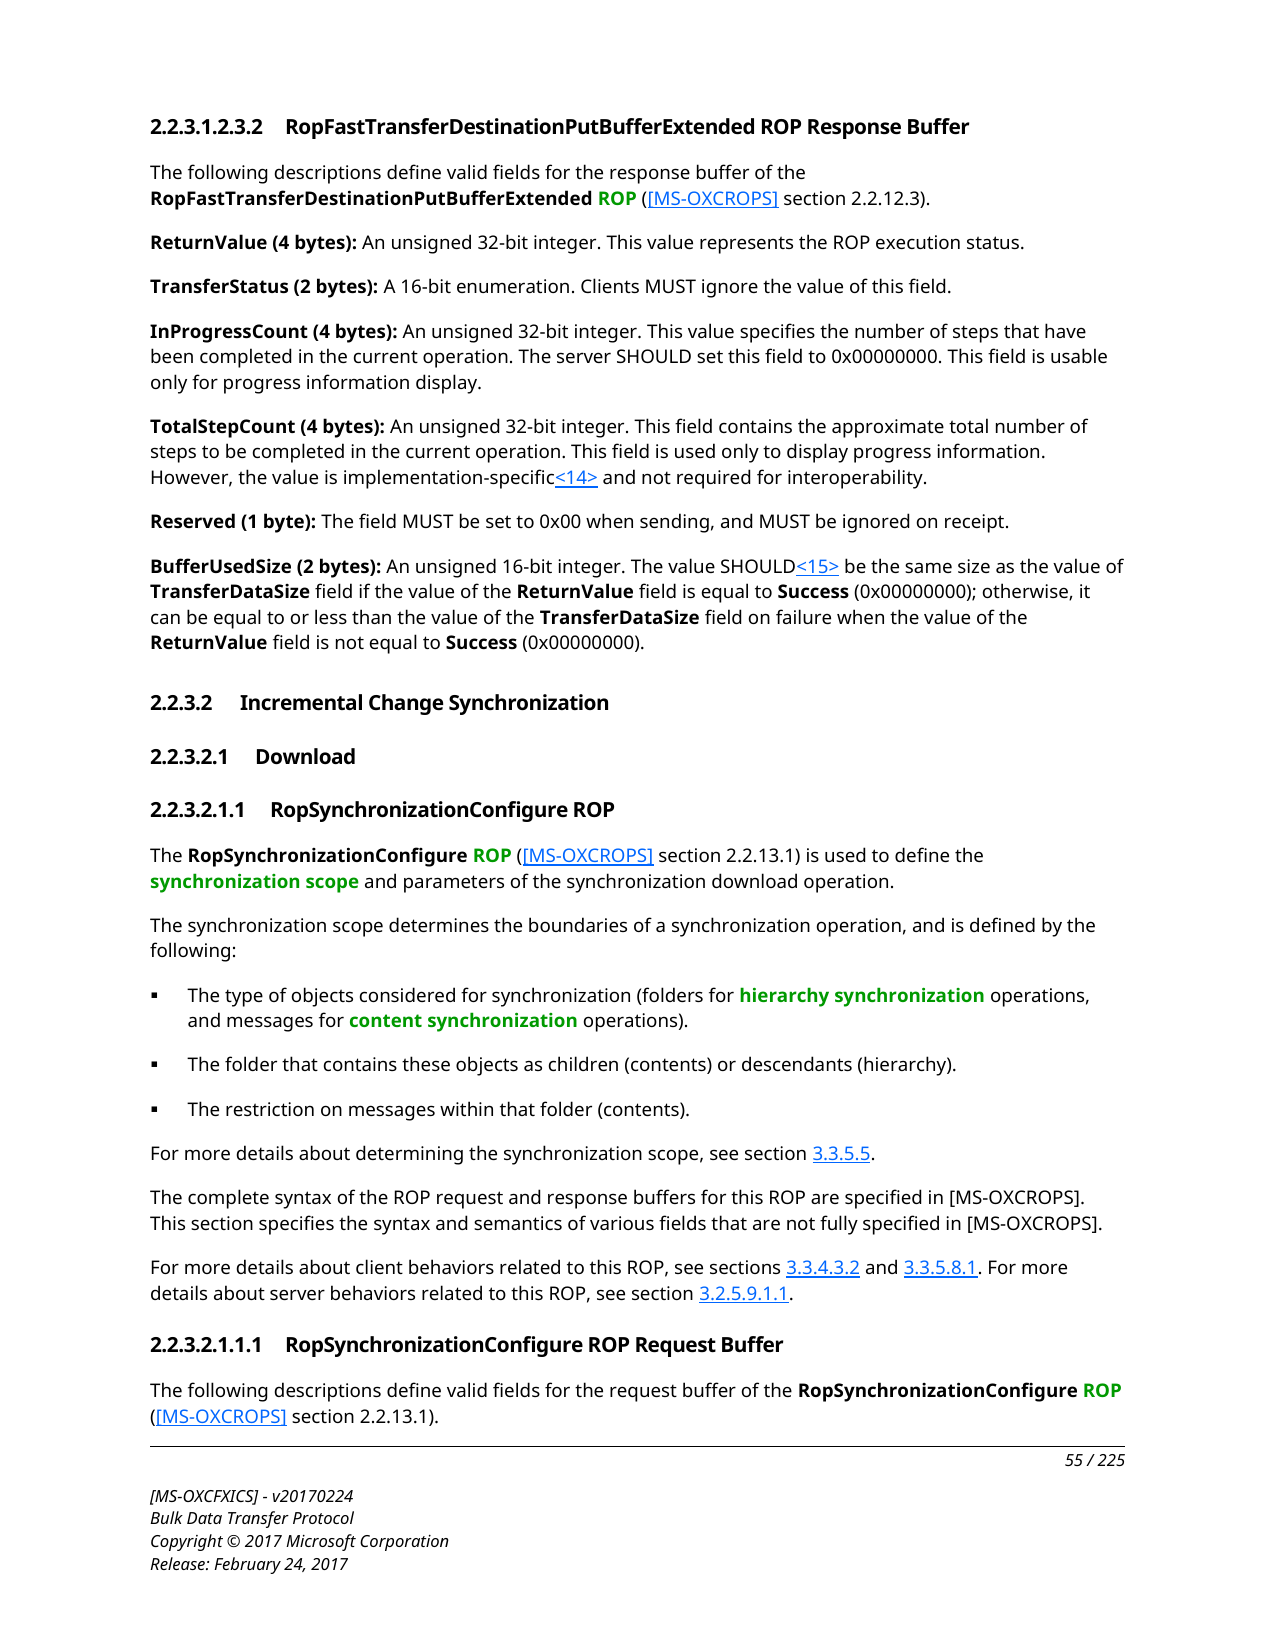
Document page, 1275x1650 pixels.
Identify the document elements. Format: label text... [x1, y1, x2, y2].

list The restriction on messages within that folder (contents). [150, 1096, 1125, 1122]
text TotalStepCount (4 bytes): An unsigned 32-bit integer. This field contains the approximate total number of steps to be completed in the current operation. This field is used only to display progress information. However, the value is implementation-specific<14> and not required for interoperability. [150, 413, 1125, 490]
list The folder that contains these objects as children (contents) or descendants (hierarchy). [150, 1052, 1125, 1077]
text The complete syntax of the ROP request and response buffers for this ROP are specified in [MS-OXCROPS]. This section specifies the syntax and semantics of various fields that are not fully specified in [MS-OXCROPS]. [150, 1184, 1125, 1236]
subtitle RopFastTransferDestinationPutBufferExtended ROP Response Buffer [150, 112, 1125, 141]
text Reserved (1 byte): The field MUST be set to 0x00 when sending, and MUST be ignored on receipt. [150, 509, 1125, 534]
text The RopSynchronizationConfigure ROP ([MS-OXCROPS] section 2.2.13.1) is used to define the synchronization scope and parameters of the synchronization download operation. [150, 842, 1125, 893]
text InProgressCount (4 bytes): An unsigned 32-bit integer. This value specifies the number of steps that have been completed in the current operation. The server SHOULD set this field to 0x00000000. This field is usable only for progress information display. [150, 318, 1125, 394]
text ReturnValue (4 bytes): An unsigned 32-bit integer. This value represents the ROP execution status. [150, 229, 1125, 255]
text TransferStatus (2 bytes): A 16-bit enumeration. Clients MUST ignore the value of this field. [150, 274, 1125, 299]
text BufferUsedSize (2 bytes): An unsigned 16-bit integer. The value SHOULD<15> be the same size as the value of TransferDataSize field if the value of the ReturnValue field is equal to Success (0x00000000); otherwise, it can be equal to or less than the value of the TransferDataSize field on failure when the value of the ReturnValue field is not equal to Success (0x00000000). [150, 553, 1125, 655]
text For more details about determining the synchronization scope, see section 3.3.5.5. [150, 1140, 1125, 1166]
text The following descriptions define valid fields for the response buffer of the RopFastTransferDestinationPutBufferExtended ROP ([MS-OXCROPS] section 2.2.12.3). [150, 160, 1125, 211]
list The type of objects considered for synchronization (folders for hierarchy synchronization operations, and messages for content synchronization operations). [150, 982, 1125, 1033]
subtitle RopSynchronizationConfigure ROP [150, 795, 1125, 824]
subtitle RopSynchronizationConfigure ROP Request Buffer [150, 1330, 1125, 1359]
text The following descriptions define valid fields for the request buffer of the RopSynchronizationConfigure ROP ([MS-OXCROPS] section 2.2.13.1). [150, 1378, 1125, 1429]
subtitle Download [150, 742, 1125, 770]
subtitle Incremental Change Synchronization [150, 688, 1125, 717]
text The synchronization scope determines the boundaries of a synchronization operation, and is defined by the following: [150, 912, 1125, 963]
text For more details about client behaviors related to this ROP, see sections 3.3.4.3.2 and 3.3.5.8.1. For more details about server behaviors related to this ROP, see section 3.2.5.9.1.1. [150, 1254, 1125, 1305]
